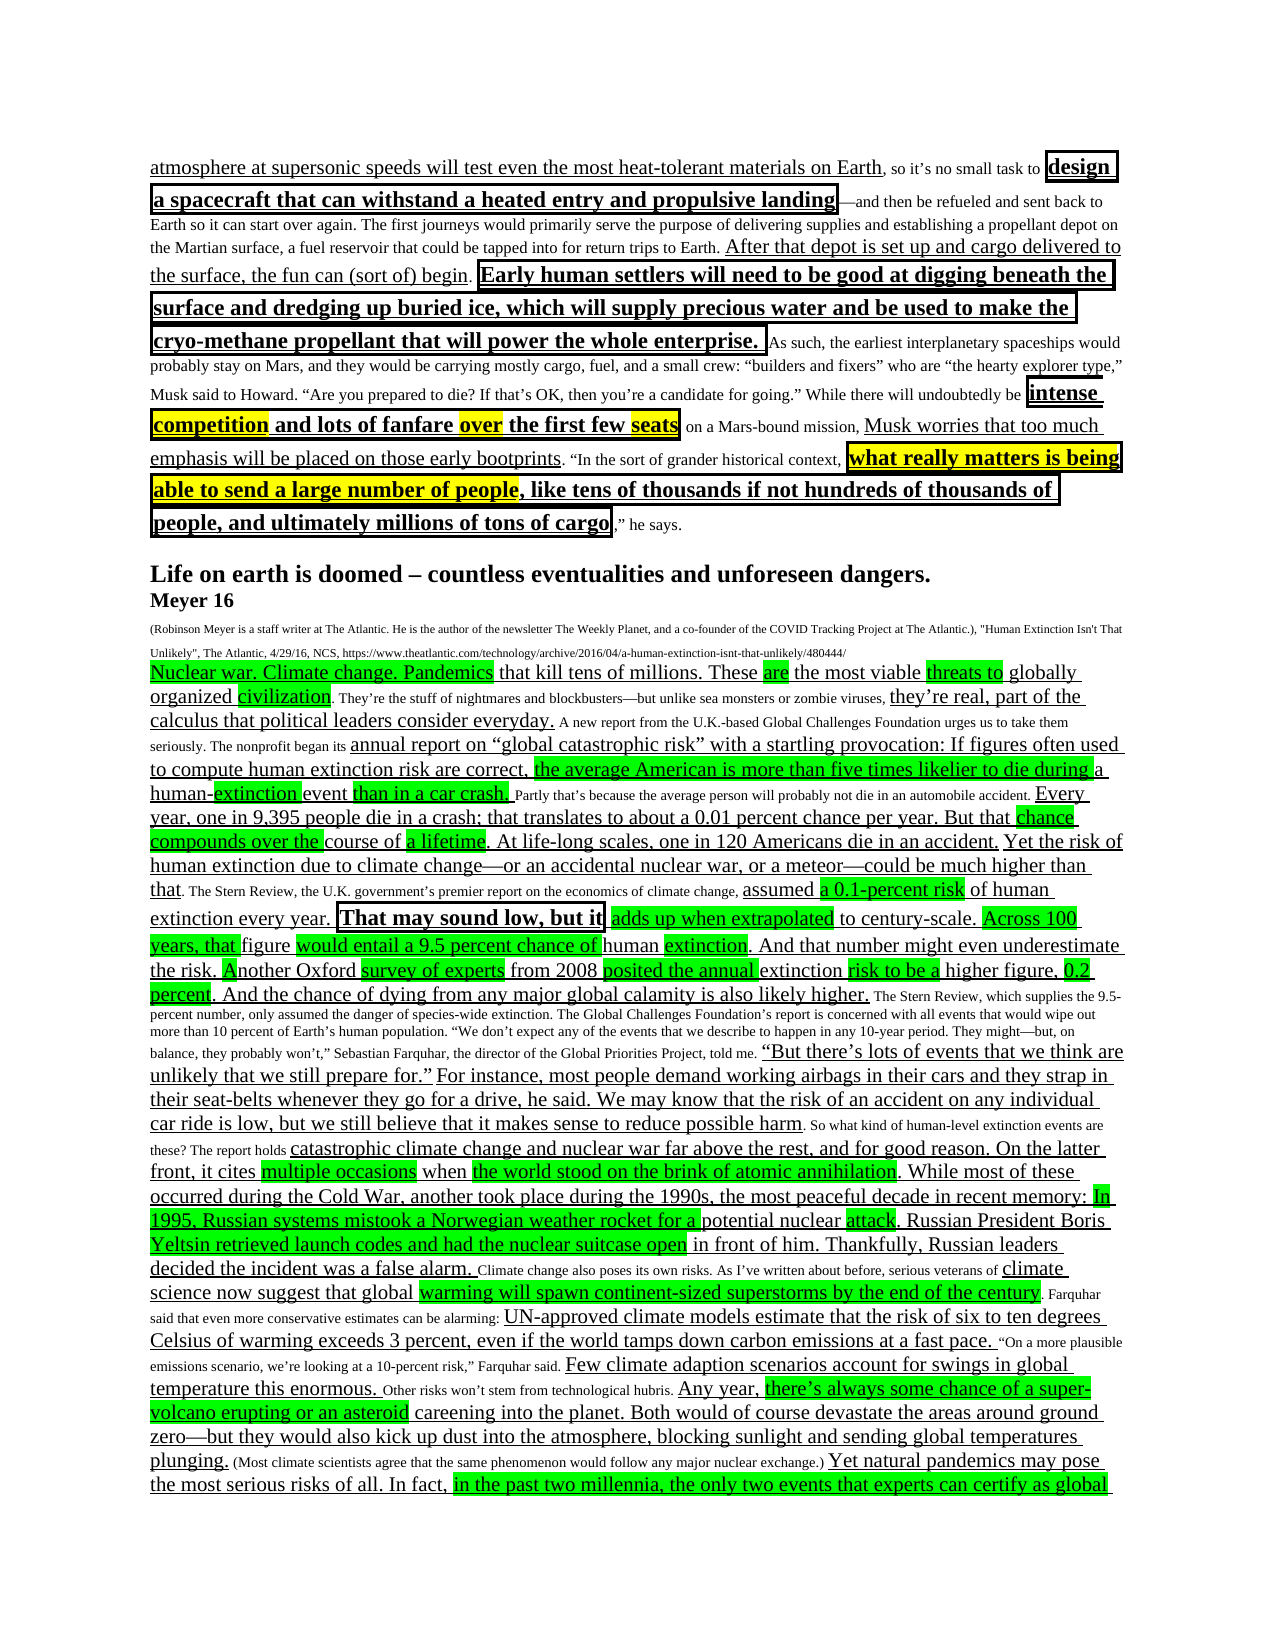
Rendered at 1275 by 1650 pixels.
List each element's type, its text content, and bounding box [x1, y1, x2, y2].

subtitle Life on earth is doomed – countless eventualities and unforeseen dangers. [150, 559, 1125, 588]
text (Robinson Meyer is a staff writer at The Atlantic. He is the author of the newsletter The Weekly Planet, and a co-founder of the COVID Tracking Project at The Atlantic.), "Human Extinction Isn't That Unlikely", The Atlantic, 4/29/16, NCS, https://www.theatlantic.com/technology/archive/2016/04/a-human-extinction-isnt-that-unlikely/480444/ [150, 612, 1125, 660]
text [150, 150, 1125, 538]
text Meyer 16 [150, 588, 1125, 612]
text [150, 955, 1125, 1496]
